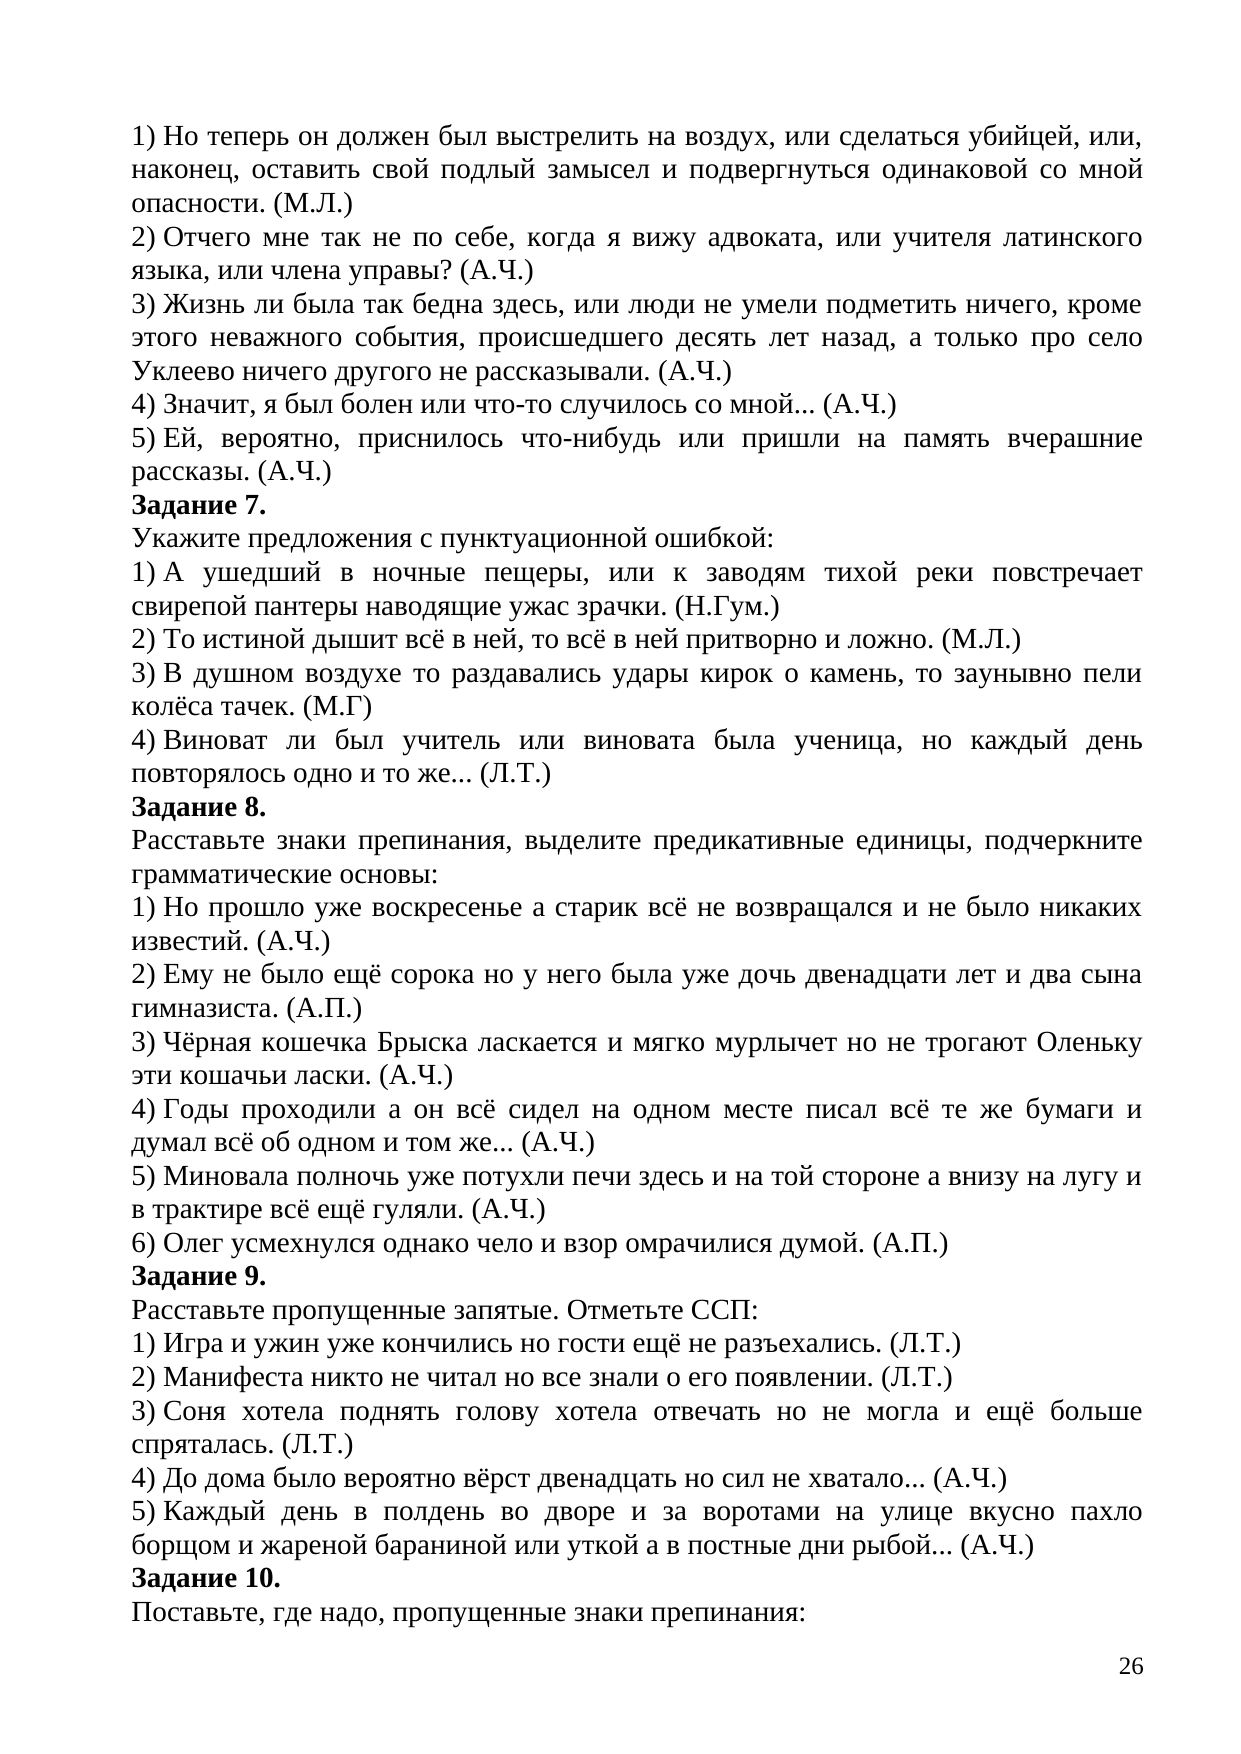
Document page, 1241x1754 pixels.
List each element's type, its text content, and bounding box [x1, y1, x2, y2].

text 2) Отчего мне так не по себе, когда я вижу адвоката, или учителя латинского языка, или члена управы? (А.Ч.) [131, 219, 1144, 286]
text 5) Каждый день в полдень во дворе и за воротами на улице вкусно пахло борщом и жареной бараниной или уткой а в постные дни рыбой... (А.Ч.) [131, 1493, 1144, 1560]
text 4) Виноват ли был учитель или виновата была ученица, но каждый день повторялось одно и то же... (Л.Т.) [131, 722, 1144, 789]
text 4) Значит, я был болен или что-то случилось со мной... (А.Ч.) [131, 386, 1144, 420]
text 6) Олег усмехнулся однако чело и взор омрачилися думой. (А.П.) [131, 1225, 1144, 1258]
text 5) Ей, вероятно, приснилось что-нибудь или пришли на память вчерашние рассказы. (А.Ч.) [131, 420, 1144, 487]
text 1) А ушедший в ночные пещеры, или к заводям тихой реки повстречает свирепой пантеры наводящие ужас зрачки. (Н.Гум.) [131, 554, 1144, 621]
subtitle Задание 7. [131, 487, 1144, 521]
text 4) До дома было вероятно вёрст двенадцать но сил не хватало... (А.Ч.) [131, 1460, 1144, 1493]
text Укажите предложения с пунктуационной ошибкой: [131, 521, 1144, 554]
text 5) Миновала полночь уже потухли печи здесь и на той стороне а внизу на лугу и в трактире всё ещё гуляли. (А.Ч.) [131, 1158, 1144, 1225]
text 3) Чёрная кошечка Брыска ласкается и мягко мурлычет но не трогают Оленьку эти кошачьи ласки. (А.Ч.) [131, 1024, 1144, 1091]
text 1) Игра и ужин уже кончились но гости ещё не разъехались. (Л.Т.) [131, 1326, 1144, 1359]
text 3) В душном воздухе то раздавались удары кирок о камень, то заунывно пели колёса тачек. (М.Г) [131, 655, 1144, 722]
text 2) То истиной дышит всё в ней, то всё в ней притворно и ложно. (М.Л.) [131, 621, 1144, 655]
text 1) Но теперь он должен был выстрелить на воздух, или сделаться убийцей, или, наконец, оставить свой подлый замысел и подвергнуться одинаковой со мной опасности. (М.Л.) [131, 118, 1144, 219]
text 4) Годы проходили а он всё сидел на одном месте писал всё те же бумаги и думал всё об одном и том же... (А.Ч.) [131, 1091, 1144, 1158]
text 2) Ему не было ещё сорока но у него была уже дочь двенадцати лет и два сына гимназиста. (А.П.) [131, 957, 1144, 1024]
text Поставьте, где надо, пропущенные знаки препинания: [131, 1594, 1144, 1627]
text Расставьте пропущенные запятые. Отметьте ССП: [131, 1292, 1144, 1326]
text 1) Но прошло уже воскресенье а старик всё не возвращался и не было никаких известий. (А.Ч.) [131, 889, 1144, 957]
text 3) Соня хотела поднять голову хотела отвечать но не могла и ещё больше спряталась. (Л.Т.) [131, 1393, 1144, 1460]
text Задание 9. [131, 1258, 1144, 1292]
text 3) Жизнь ли была так бедна здесь, или люди не умели подметить ничего, кроме этого неважного события, происшедшего десять лет назад, а только про село Уклеево ничего другого не рассказывали. (А.Ч.) [131, 286, 1144, 386]
text Расставьте знаки препинания, выделите предикативные единицы, подчеркните грамматические основы: [131, 822, 1144, 889]
subtitle Задание 8. [131, 789, 1144, 822]
text 2) Манифеста никто не читал но все знали о его появлении. (Л.Т.) [131, 1359, 1144, 1393]
subtitle Задание 10. [131, 1560, 1144, 1594]
